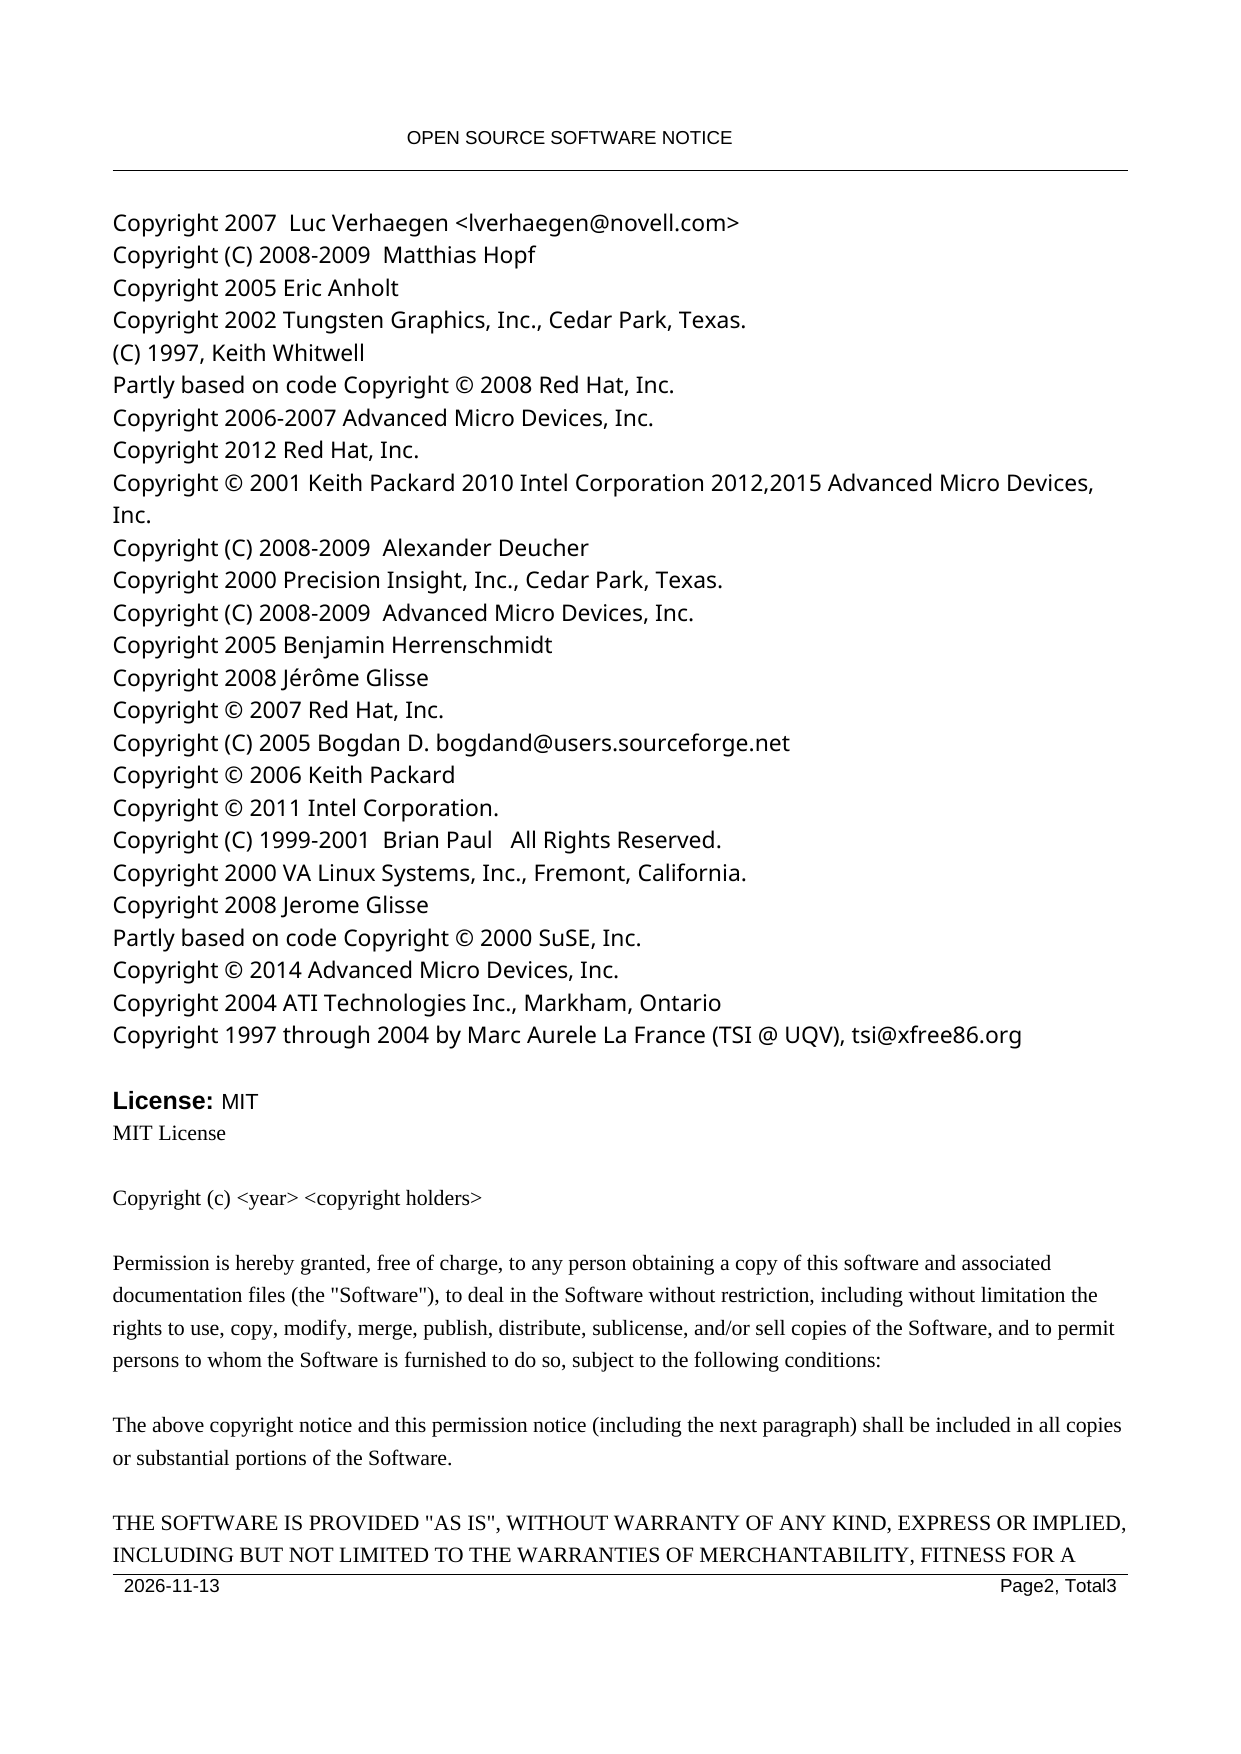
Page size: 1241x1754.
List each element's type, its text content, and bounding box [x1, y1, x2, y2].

text License: MIT [112, 1084, 1128, 1116]
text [112, 206, 1128, 1084]
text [112, 1116, 1128, 1571]
